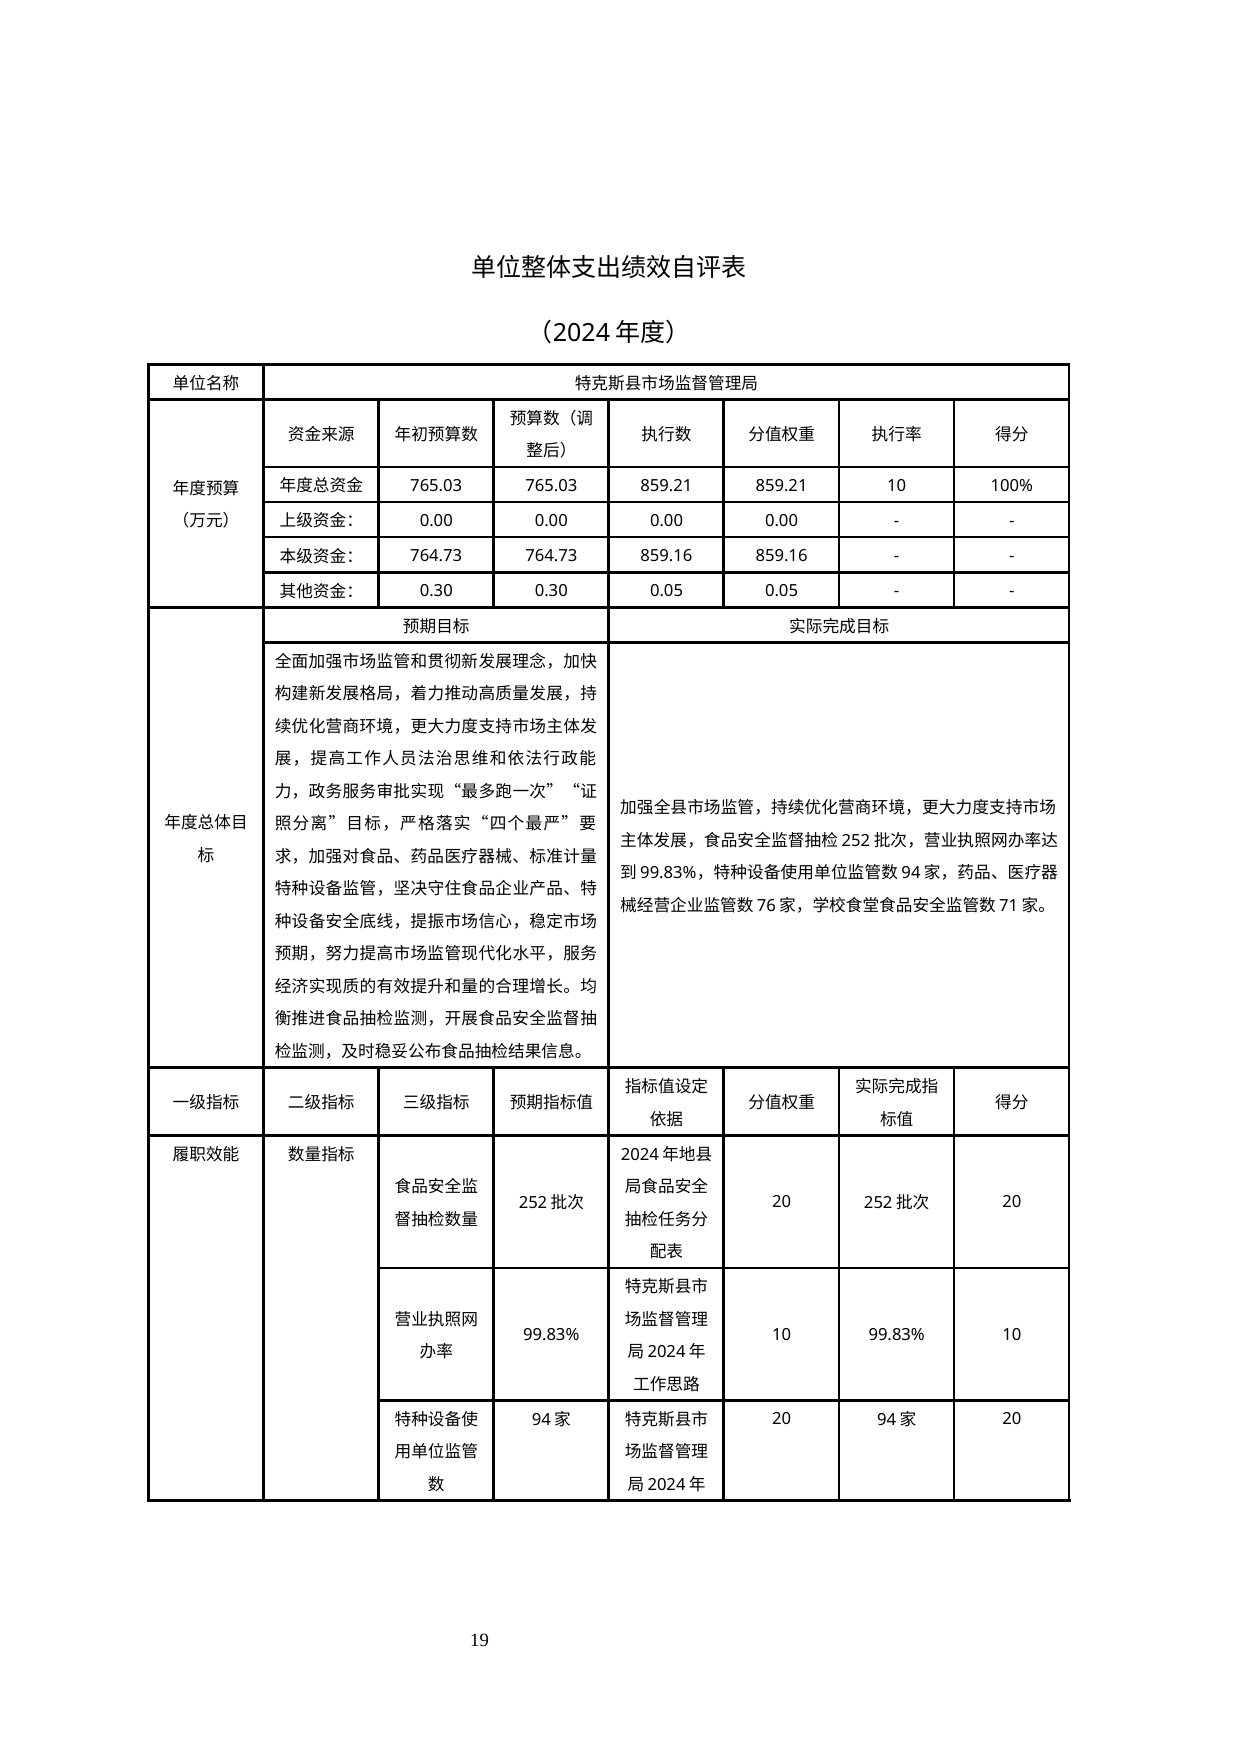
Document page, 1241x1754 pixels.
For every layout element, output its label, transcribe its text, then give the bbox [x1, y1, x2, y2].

table_cell 0.30 [380, 574, 492, 606]
table_cell 0.30 [495, 574, 607, 606]
table_cell - [955, 503, 1068, 536]
table_cell 执行数 [610, 401, 722, 466]
table_cell 764.73 [495, 538, 607, 571]
table_cell 99.83% [495, 1269, 607, 1399]
table_cell 上级资金： [265, 503, 377, 536]
table_cell （2024年度） [148, 298, 1069, 363]
table_cell 营业执照网办率 [380, 1269, 492, 1399]
table_cell 99.83% [840, 1269, 953, 1399]
table_cell 20 [725, 1402, 838, 1499]
table_cell 执行率 [840, 401, 953, 466]
table_cell 859.21 [725, 468, 838, 501]
table_cell 0.00 [725, 503, 838, 536]
table_cell 20 [955, 1137, 1068, 1266]
table_cell 0.00 [610, 503, 722, 536]
table_cell - [840, 538, 953, 571]
table_cell 特克斯县市场监督管理局2024年工作思路 [610, 1269, 722, 1399]
table_cell 特克斯县市场监督管理局 [265, 366, 1068, 398]
table_cell 765.03 [380, 468, 492, 501]
table_cell 10 [725, 1269, 838, 1399]
table_cell 年初预算数 [380, 401, 492, 466]
table_cell 年度总体目标 [150, 609, 262, 1066]
table_cell - [840, 503, 953, 536]
table_cell 0.05 [610, 574, 722, 606]
table_cell 年度总资金 [265, 468, 377, 501]
table_cell 资金来源 [265, 401, 377, 466]
table_cell 252批次 [495, 1137, 607, 1266]
table_cell 数量指标 [265, 1137, 377, 1499]
table_cell 252批次 [840, 1137, 953, 1266]
table_cell 10 [955, 1269, 1068, 1399]
table_cell 764.73 [380, 538, 492, 571]
table_cell 20 [725, 1137, 838, 1266]
table_cell 859.21 [610, 468, 722, 501]
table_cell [610, 1402, 722, 1499]
table_cell 年度预算（万元） [150, 401, 262, 606]
table_cell 0.05 [725, 574, 838, 606]
table_cell 指标值设定依据 [610, 1069, 722, 1134]
table_cell 10 [840, 468, 953, 501]
table_cell 859.16 [610, 538, 722, 571]
table_cell 2024年地县局食品安全抽检任务分配表 [610, 1137, 722, 1266]
table_cell 预期目标 [265, 609, 607, 641]
table_cell 履职效能 [150, 1137, 262, 1499]
table_cell 0.00 [495, 503, 607, 536]
table_cell 特种设备使用单位监管数 [380, 1402, 492, 1499]
table_cell - [840, 574, 953, 606]
table_cell 20 [955, 1402, 1068, 1499]
table_cell 765.03 [495, 468, 607, 501]
table_cell - [955, 574, 1068, 606]
table_cell 实际完成指标值 [840, 1069, 953, 1134]
table_cell 单位名称 [150, 366, 262, 398]
table_header 单位整体支出绩效自评表 [148, 233, 1069, 298]
table_cell 分值权重 [725, 1069, 838, 1134]
table_cell 食品安全监督抽检数量 [380, 1137, 492, 1266]
table_cell 实际完成目标 [610, 609, 1068, 641]
table_cell 全面加强市场监管和贯彻新发展理念，加快构建新发展格局，着力推动高质量发展，持续优化营商环境，更大力度支持市场主体发展，提高工作人员法治思维和依法行政能力，政务服务审批实现“最多跑一次”“证照分离”目标，严格落实“四个最严”要求，加强对食品、药品医疗器械、标准计量特种设备监管，坚决守住食品企业产品、特种设备安全底线，提振市场信心，稳定市场预期，努力提高市场监管现代化水平，服务经济实现质的有效提升和量的合理增长。均衡推进食品抽检监测，开展食品安全监督抽检监测，及时稳妥公布食品抽检结果信息。 [265, 644, 607, 1066]
table_cell 得分 [955, 1069, 1068, 1134]
table_cell 0.00 [380, 503, 492, 536]
table_cell 100% [955, 468, 1068, 501]
table_cell - [955, 538, 1068, 571]
table_cell 94家 [495, 1402, 607, 1499]
table_cell 二级指标 [265, 1069, 377, 1134]
table_cell 加强全县市场监管，持续优化营商环境，更大力度支持市场主体发展，食品安全监督抽检252批次，营业执照网办率达到99.83%，特种设备使用单位监管数94家，药品、医疗器械经营企业监管数76家，学校食堂食品安全监管数71家。 [610, 644, 1068, 1066]
table_cell 三级指标 [380, 1069, 492, 1134]
table_cell 94家 [840, 1402, 953, 1499]
table_cell 预期指标值 [495, 1069, 607, 1134]
table_cell 一级指标 [150, 1069, 262, 1134]
table_cell 本级资金： [265, 538, 377, 571]
table_cell 859.16 [725, 538, 838, 571]
table_cell 分值权重 [725, 401, 838, 466]
table_cell 其他资金： [265, 574, 377, 606]
table_cell 预算数（调整后） [495, 401, 607, 466]
table_cell 得分 [955, 401, 1068, 466]
